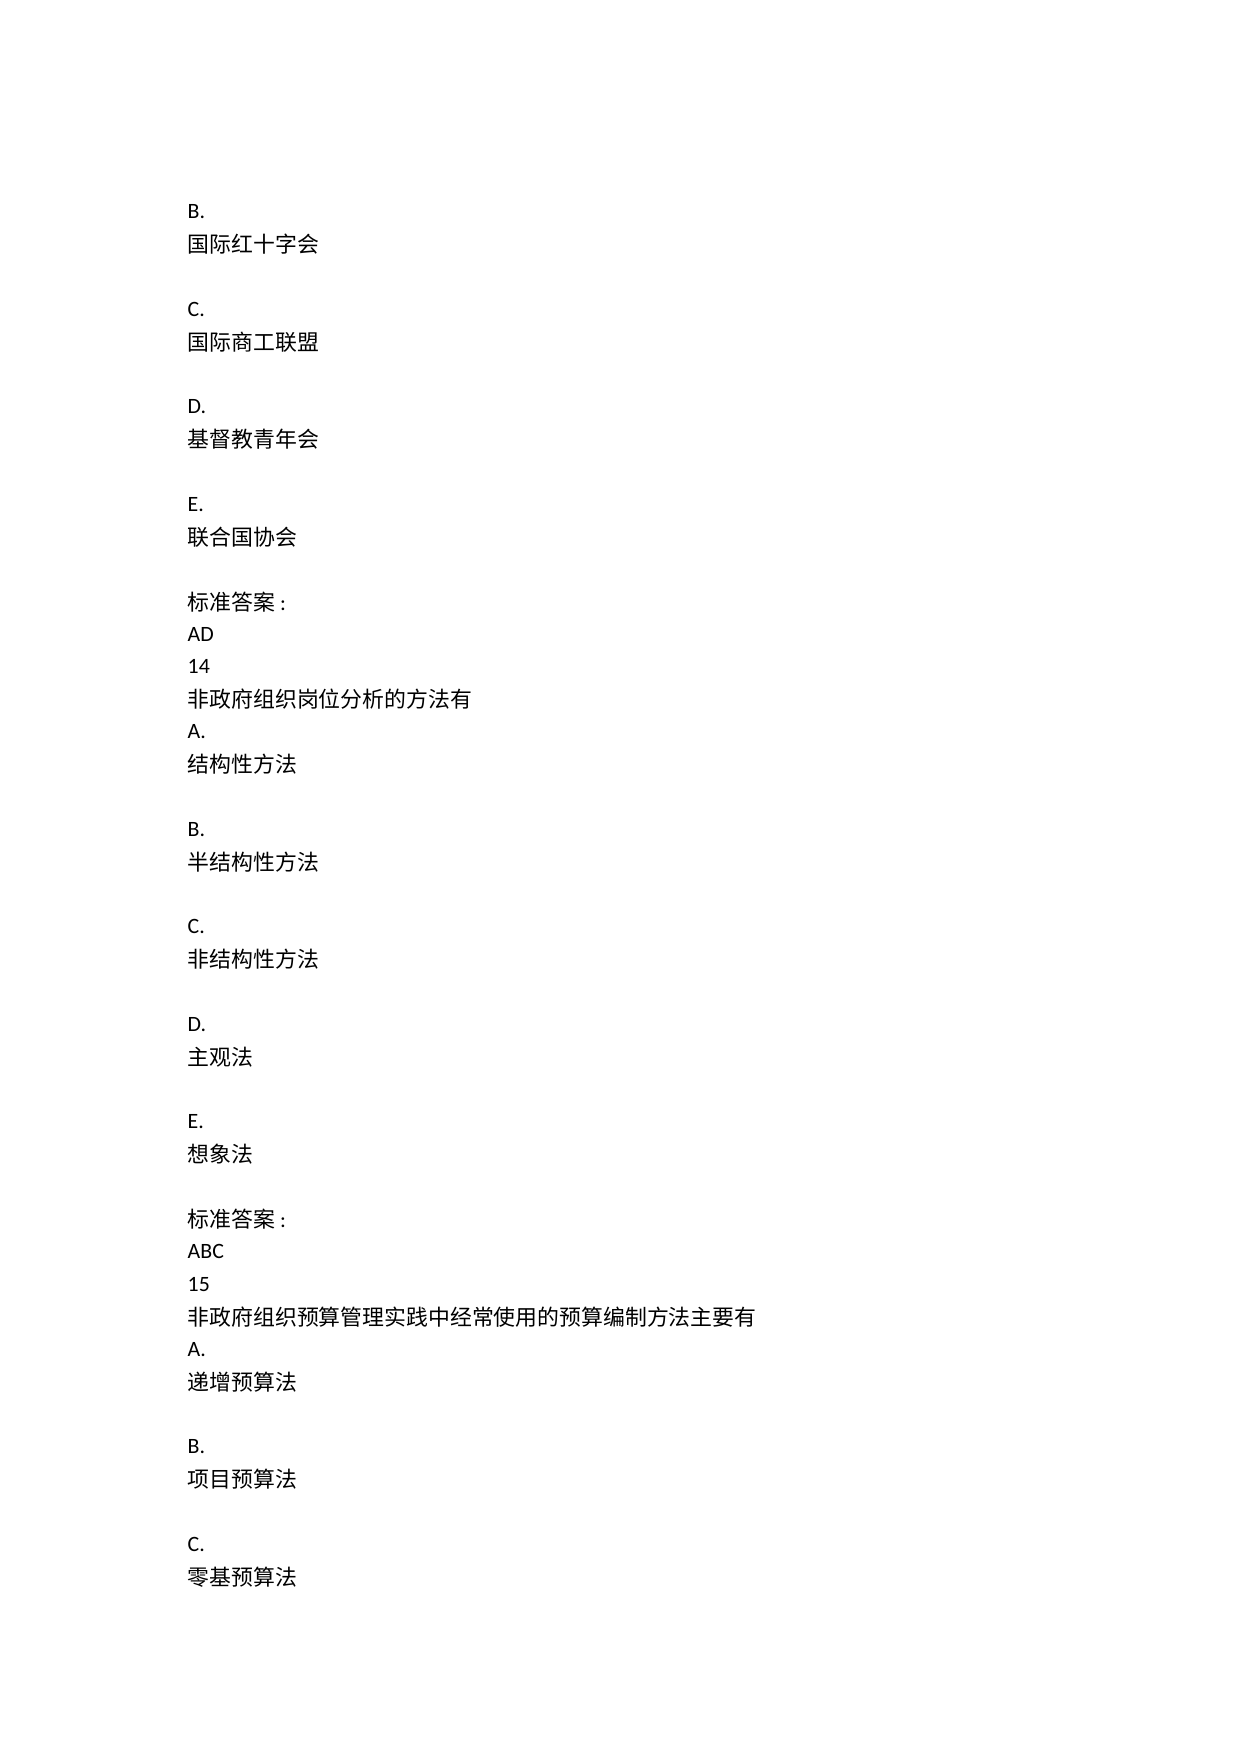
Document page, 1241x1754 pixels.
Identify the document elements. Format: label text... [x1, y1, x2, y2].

text 非政府组织岗位分析的方法有 [187, 682, 1053, 714]
text 国际红十字会 [187, 227, 1053, 259]
text 标准答案 : [187, 584, 1053, 617]
text B. [187, 194, 1053, 227]
text ABC [187, 1234, 1053, 1267]
text 主观法 [187, 1039, 1053, 1072]
text 项目预算法 [187, 1462, 1053, 1494]
text 标准答案 : [187, 1202, 1053, 1234]
text A. [187, 714, 1053, 747]
text C. [187, 909, 1053, 942]
text D. [187, 1007, 1053, 1039]
text B. [187, 1429, 1053, 1462]
text B. [187, 812, 1053, 844]
text 国际商工联盟 [187, 324, 1053, 357]
text 15 [187, 1267, 1053, 1299]
text 半结构性方法 [187, 844, 1053, 877]
text C. [187, 1527, 1053, 1559]
text 非政府组织预算管理实践中经常使用的预算编制方法主要有 [187, 1299, 1053, 1332]
text 14 [187, 649, 1053, 682]
text 零基预算法 [187, 1559, 1053, 1592]
text AD [187, 617, 1053, 649]
text 想象法 [187, 1137, 1053, 1169]
text 基督教青年会 [187, 422, 1053, 454]
text C. [187, 292, 1053, 324]
text A. [187, 1332, 1053, 1364]
text 联合国协会 [187, 519, 1053, 552]
text E. [187, 1104, 1053, 1137]
text 非结构性方法 [187, 942, 1053, 974]
text 结构性方法 [187, 747, 1053, 779]
text D. [187, 389, 1053, 422]
text 递增预算法 [187, 1364, 1053, 1397]
text E. [187, 487, 1053, 519]
